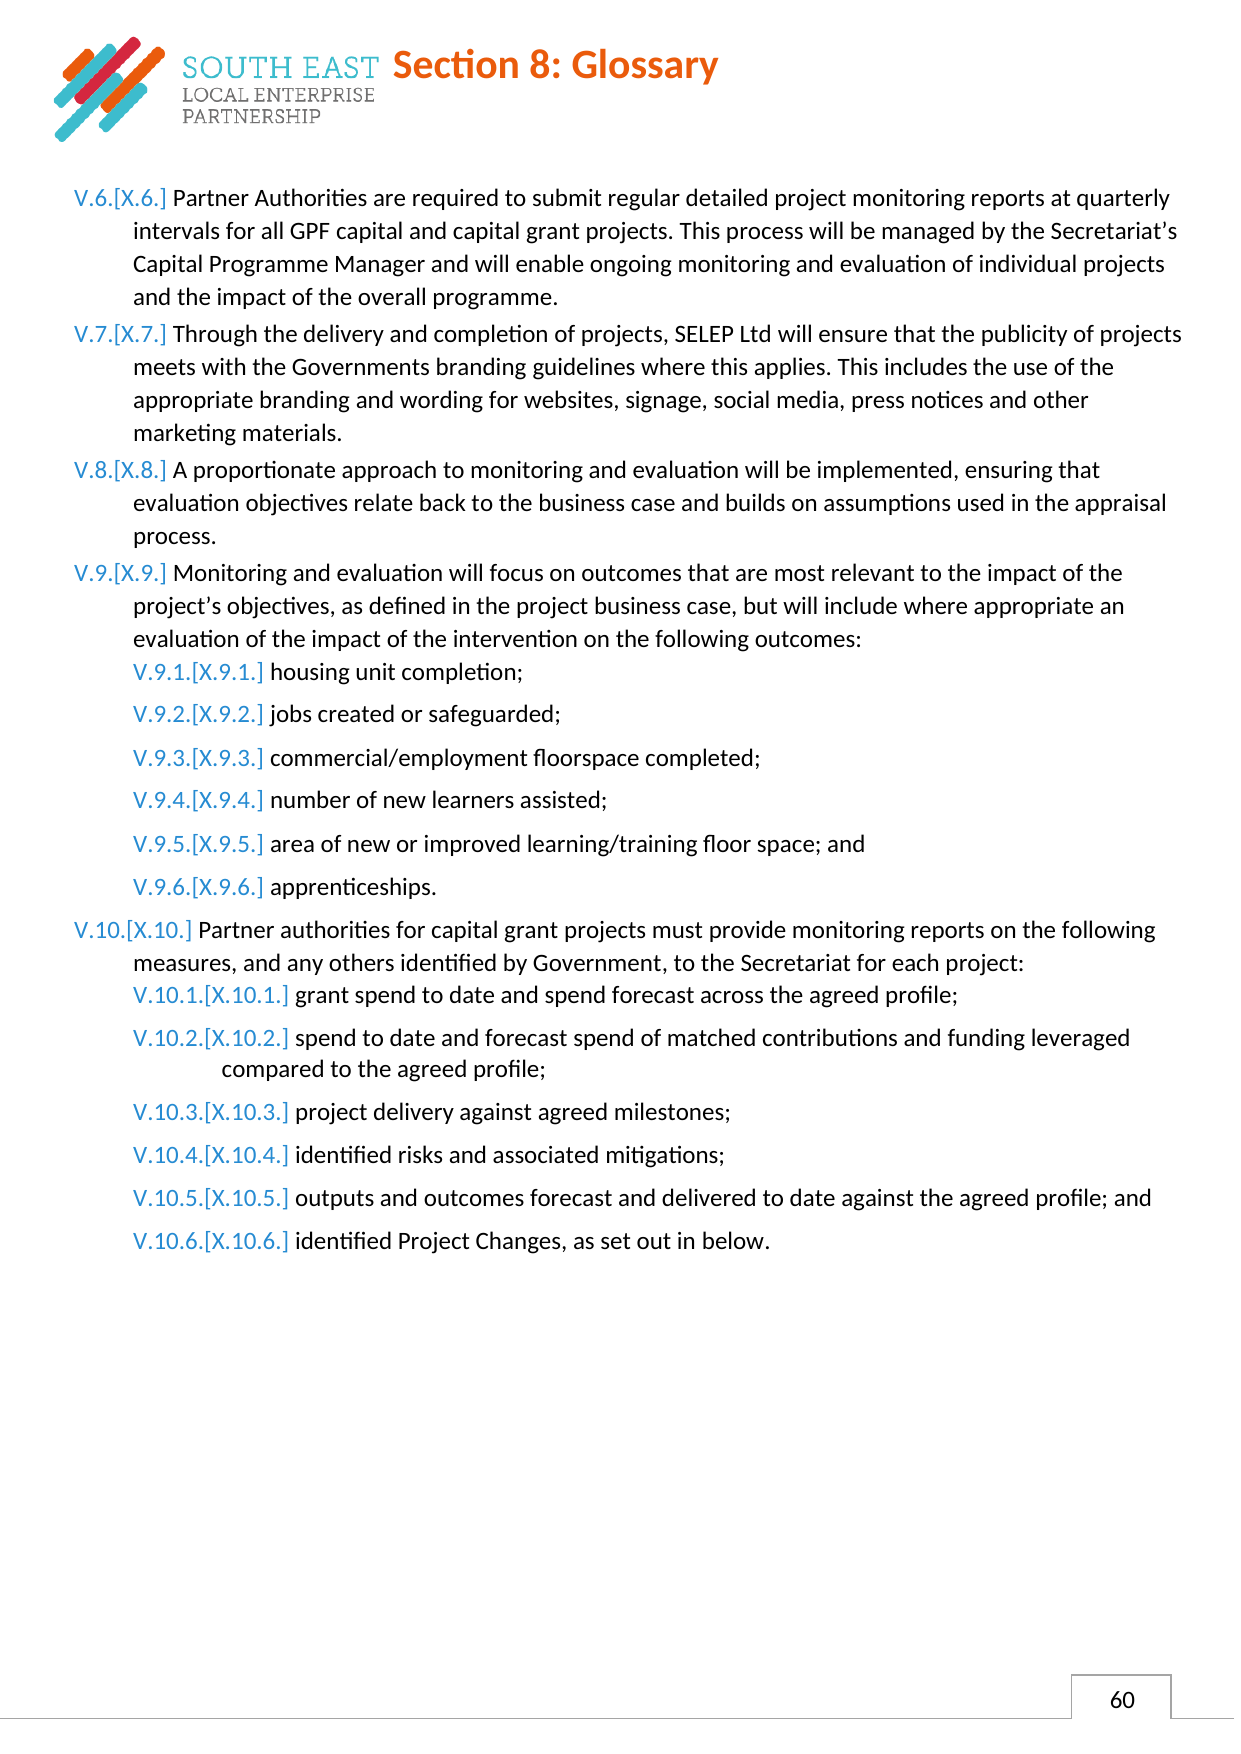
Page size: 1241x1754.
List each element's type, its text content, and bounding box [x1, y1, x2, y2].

subtitle housing unit completion; [133, 656, 1196, 686]
subtitle area of new or improved learning/training floor space; and [133, 828, 1196, 858]
subtitle project delivery against agreed milestones; [133, 1096, 1196, 1127]
subtitle Through the delivery and completion of projects, SELEP Ltd will ensure that the publicity of projects meets with the Governments branding guidelines where this applies. This includes the use of the appropriate branding and wording for websites, signage, social media, press notices and other marketing materials. [74, 318, 1196, 447]
subtitle commercial/employment floorspace completed; [133, 742, 1196, 772]
picture [46, 28, 385, 147]
subtitle number of new learners assisted; [133, 785, 1196, 815]
subtitle outputs and outcomes forecast and delivered to date against the agreed profile; and [133, 1182, 1196, 1213]
subtitle Monitoring and evaluation will focus on outcomes that are most relevant to the impact of the project’s objectives, as defined in the project business case, but will include where appropriate an evaluation of the impact of the intervention on the following outcomes: [74, 557, 1196, 653]
subtitle spend to date and forecast spend of matched contributions and funding leveraged compared to the agreed profile; [133, 1023, 1196, 1084]
subtitle Partner authorities for capital grant projects must provide monitoring reports on the following measures, and any others identified by Government, to the Secretariat for each project: [74, 914, 1196, 977]
subtitle identified risks and associated mitigations; [133, 1139, 1196, 1170]
subtitle A proportionate approach to monitoring and evaluation will be implemented, ensuring that evaluation objectives relate back to the business case and builds on assumptions used in the appraisal process. [74, 454, 1196, 550]
subtitle Partner Authorities are required to submit regular detailed project monitoring reports at quarterly intervals for all GPF capital and capital grant projects. This process will be managed by the Secretariat’s Capital Programme Manager and will enable ongoing monitoring and evaluation of individual projects and the impact of the overall programme. [74, 182, 1196, 312]
subtitle grant spend to date and spend forecast across the agreed profile; [133, 979, 1196, 1010]
subtitle apprenticeships. [133, 871, 1196, 901]
subtitle identified Project Changes, as set out in BB.1.1 below. [133, 1225, 1196, 1256]
subtitle jobs created or safeguarded; [133, 699, 1196, 729]
